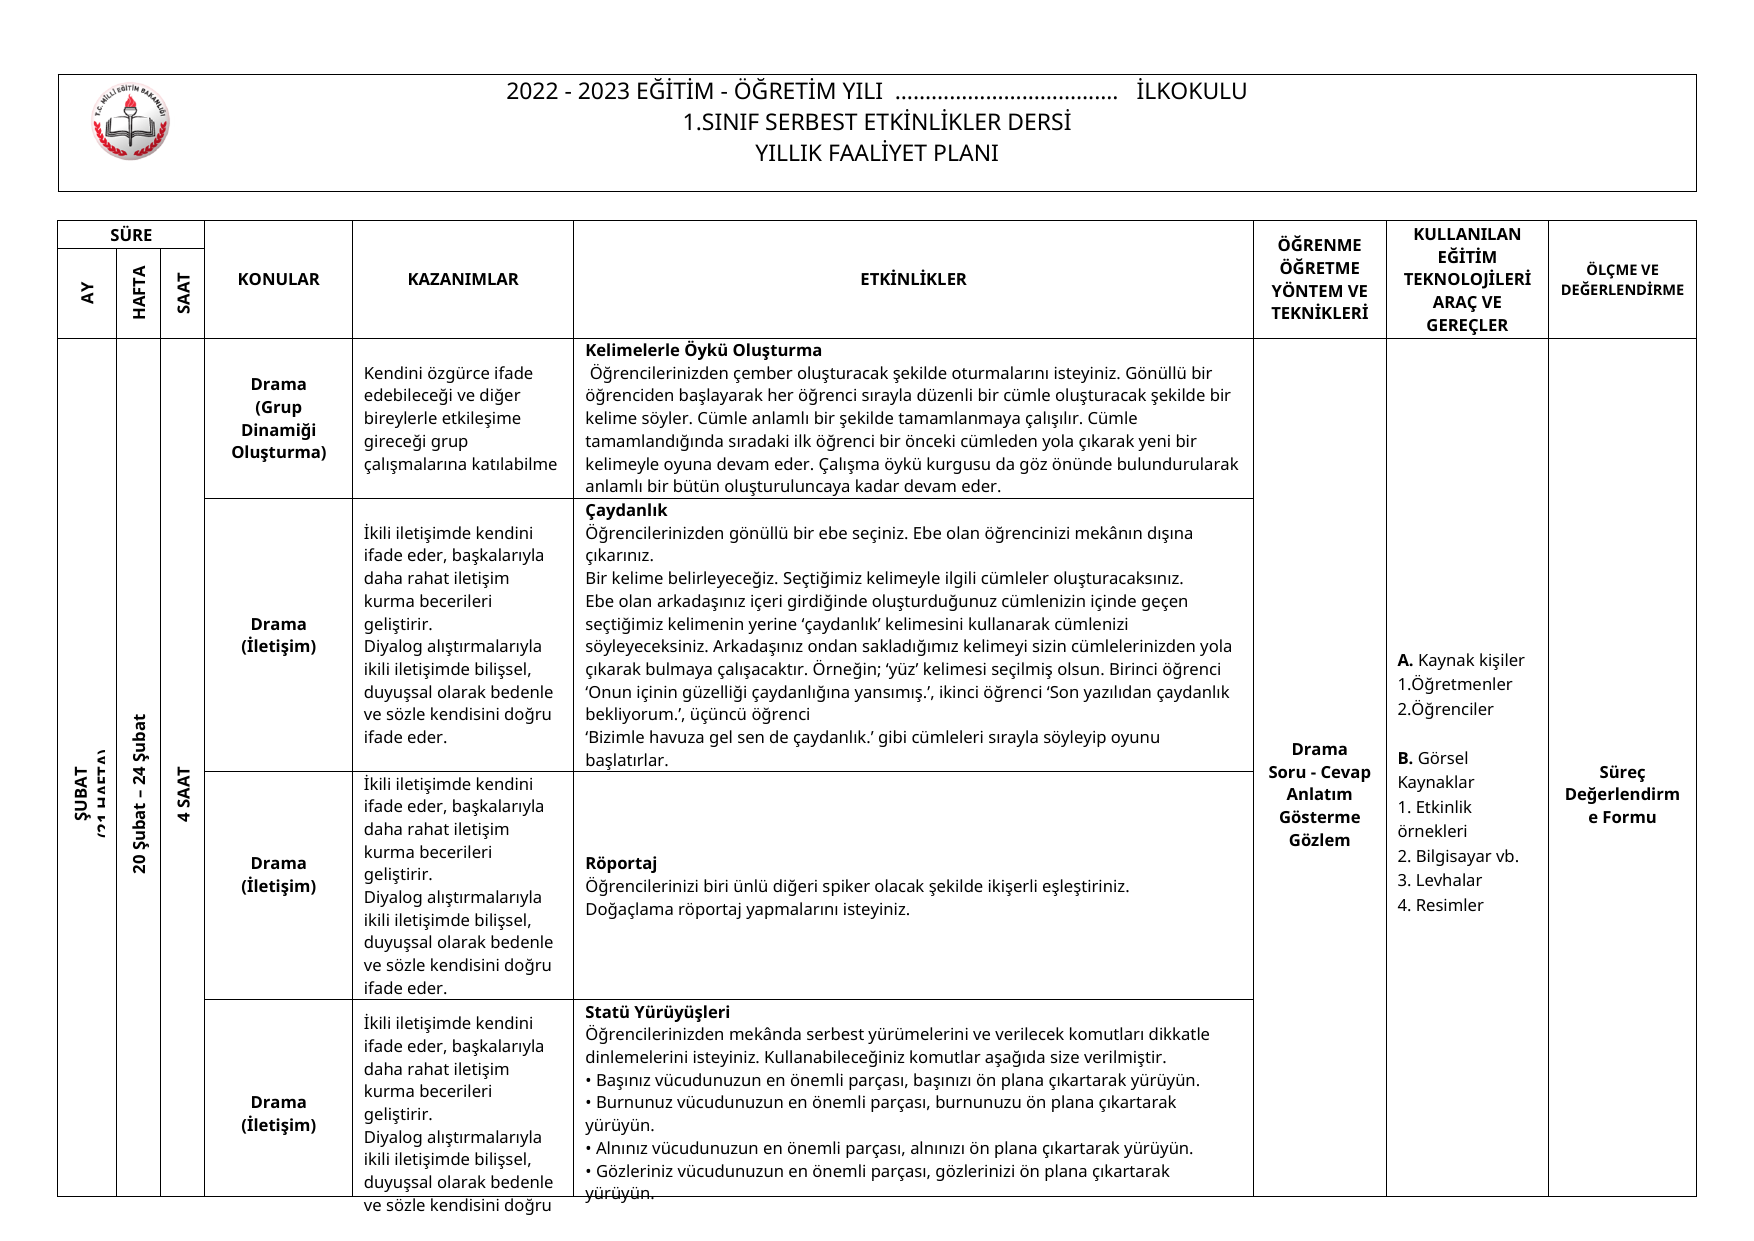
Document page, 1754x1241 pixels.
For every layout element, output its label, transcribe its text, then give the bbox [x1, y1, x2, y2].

table_cell A. Kaynak kişiler 1.Öğretmenler 2.Öğrenciler B. Görsel Kaynaklar 1. Etkinlik örnekleri 2. Bilgisayar vb. 3. Levhalar 4. Resimler [1387, 339, 1548, 1196]
table_cell İkili iletişimde kendini ifade eder, başkalarıyla daha rahat iletişim kurma becerileri geliştirir. Diyalog alıştırmalarıyla ikili iletişimde bilişsel, duyuşsal olarak bedenle ve sözle kendisini doğru ifade eder. [353, 1000, 573, 1196]
table_header ÖLÇME VE DEĞERLENDİRME [1549, 221, 1696, 338]
table_cell Drama (İletişim) [205, 772, 352, 999]
table_cell Kelimelerle Öykü Oluşturma Öğrencilerinizden çember oluşturacak şekilde oturmalarını isteyiniz. Gönüllü bir öğrenciden başlayarak her öğrenci sırayla düzenli bir cümle oluşturacak şekilde bir kelime söyler. Cümle anlamlı bir şekilde tamamlanmaya çalışılır. Cümle tamamlandığında sıradaki ilk öğrenci bir önceki cümleden yola çıkarak yeni bir kelimeyle oyuna devam eder. Çalışma öykü kurgusu da göz önünde bulundurularak anlamlı bir bütün oluşturuluncaya kadar devam eder. [574, 339, 1253, 498]
table_header SÜRE [58, 221, 204, 248]
table_cell İkili iletişimde kendini ifade eder, başkalarıyla daha rahat iletişim kurma becerileri geliştirir. Diyalog alıştırmalarıyla ikili iletişimde bilişsel, duyuşsal olarak bedenle ve sözle kendisini doğru ifade eder. [353, 772, 573, 999]
picture [85, 77, 175, 167]
table_cell SAAT [161, 249, 204, 338]
table_cell Çaydanlık Öğrencilerinizden gönüllü bir ebe seçiniz. Ebe olan öğrencinizi mekânın dışına çıkarınız. Bir kelime belirleyeceğiz. Seçtiğimiz kelimeyle ilgili cümleler oluşturacaksınız. Ebe olan arkadaşınız içeri girdiğinde oluşturduğunuz cümlenizin içinde geçen seçtiğimiz kelimenin yerine ‘çaydanlık’ kelimesini kullanarak cümlenizi söyleyeceksiniz. Arkadaşınız ondan sakladığımız kelimeyi sizin cümlelerinizden yola çıkarak bulmaya çalışacaktır. Örneğin; ‘yüz’ kelimesi seçilmiş olsun. Birinci öğrenci ‘Onun içinin güzelliği çaydanlığına yansımış.’, ikinci öğrenci ‘Son yazılıdan çaydanlık bekliyorum.’, üçüncü öğrenci ‘Bizimle havuza gel sen de çaydanlık.’ gibi cümleleri sırayla söyleyip oyunu başlatırlar. [574, 499, 1253, 771]
table_header ÖĞRENME ÖĞRETME YÖNTEM VE TEKNİKLERİ [1254, 221, 1386, 338]
table_cell Röportaj Öğrencilerinizi biri ünlü diğeri spiker olacak şekilde ikişerli eşleştiriniz. Doğaçlama röportaj yapmalarını isteyiniz. [574, 772, 1253, 999]
table_cell Kendini özgürce ifade edebileceği ve diğer bireylerle etkileşime gireceği grup çalışmalarına katılabilme [353, 339, 573, 498]
table_cell 4 SAAT [161, 339, 204, 1196]
table_header ETKİNLİKLER [574, 221, 1253, 338]
table_cell İkili iletişimde kendini ifade eder, başkalarıyla daha rahat iletişim kurma becerileri geliştirir. Diyalog alıştırmalarıyla ikili iletişimde bilişsel, duyuşsal olarak bedenle ve sözle kendisini doğru ifade eder. [353, 499, 573, 771]
table_cell Statü Yürüyüşleri Öğrencilerinizden mekânda serbest yürümelerini ve verilecek komutları dikkatle dinlemelerini isteyiniz. Kullanabileceğiniz komutlar aşağıda size verilmiştir. • Başınız vücudunuzun en önemli parçası, başınızı ön plana çıkartarak yürüyün. • Burnunuz vücudunuzun en önemli parçası, burnunuzu ön plana çıkartarak yürüyün. • Alnınız vücudunuzun en önemli parçası, alnınızı ön plana çıkartarak yürüyün. • Gözleriniz vücudunuzun en önemli parçası, gözlerinizi ön plana çıkartarak yürüyün. • Sağ omzunuz vücudunuzun en önemli parçası, sağ omzunuzu ön plana çıkartarak yürüyün. [574, 1000, 1253, 1196]
table_cell Süreç Değerlendirme Formu [1549, 339, 1696, 1196]
table_header KULLANILAN EĞİTİM TEKNOLOJİLERİ ARAÇ VE GEREÇLER [1387, 221, 1548, 338]
table_cell Drama (İletişim) [205, 1000, 352, 1196]
table_cell HAFTA [117, 249, 160, 338]
table_cell Drama Soru - Cevap Anlatım Gösterme Gözlem [1254, 339, 1386, 1196]
table_cell AY [58, 249, 116, 338]
table_cell Drama (İletişim) [205, 499, 352, 771]
table_header KAZANIMLAR [353, 221, 573, 338]
table_cell Drama (Grup Dinamiği Oluşturma) [205, 339, 352, 498]
table_cell 20 Şubat – 24 Şubat [117, 339, 160, 1196]
table_cell ŞUBAT (21.HAFTA) [58, 339, 116, 1196]
table_header KONULAR [205, 221, 352, 338]
